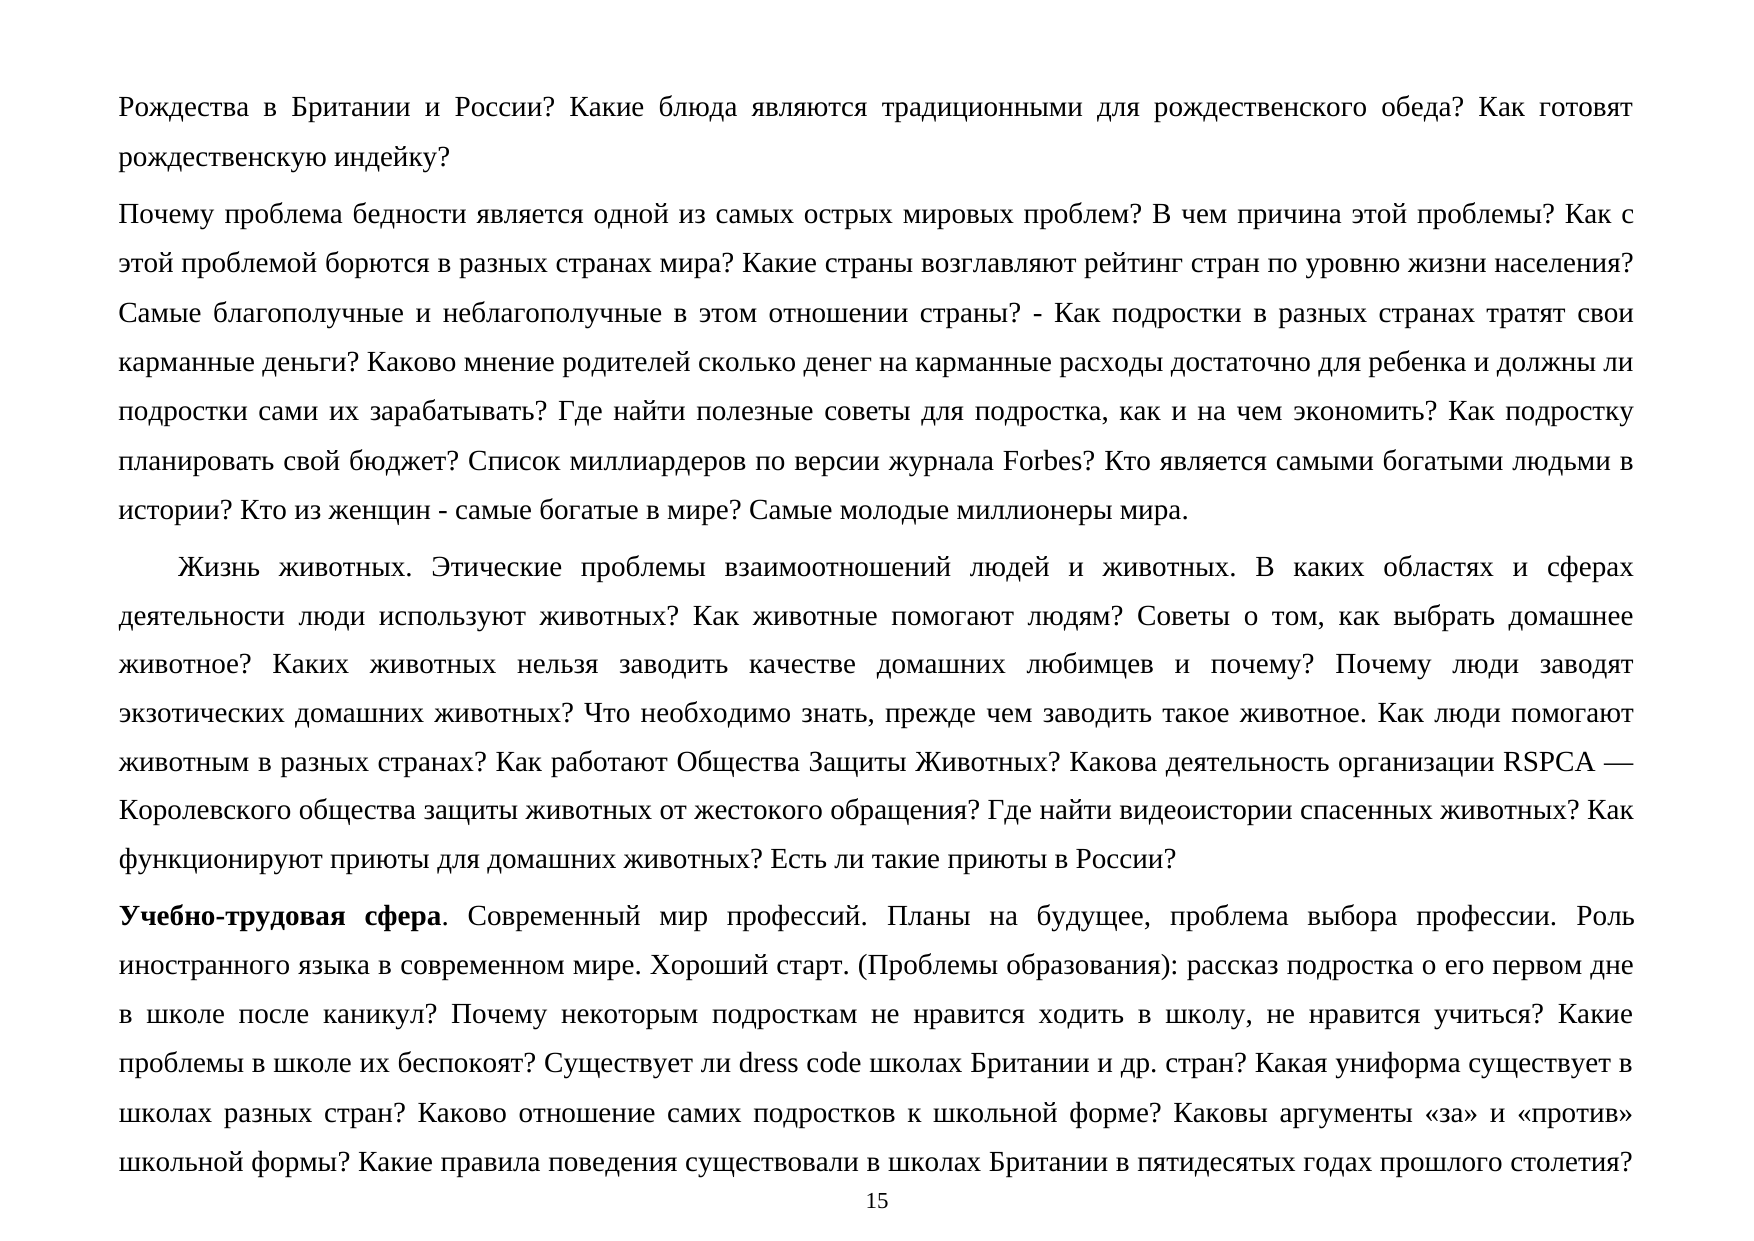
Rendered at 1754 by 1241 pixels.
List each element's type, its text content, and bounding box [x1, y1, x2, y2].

text Жизнь животных. Этические проблемы взаимоотношений людей и животных. В каких областях и сферах деятельности люди используют животных? Как животные помогают людям? Советы о том, как выбрать домашнее животное? Каких животных нельзя заводить качестве домашних любимцев и почему? Почему люди заводят экзотических домашних животных? Что необходимо знать, прежде чем заводить такое животное. Как люди помогают животным в разных странах? Как работают Общества Защиты Животных? Какова деятельность организации RSPCA — Королевского общества защиты животных от жестокого обращения? Где найти видеоистории спасенных животных? Как функционируют приюты для домашних животных? Есть ли такие приюты в России? [119, 549, 1635, 874]
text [118, 89, 1635, 172]
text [119, 898, 1635, 1177]
text Почему проблема бедности является одной из самых острых мировых проблем? В чем причина этой проблемы? Как с этой проблемой борются в разных странах мира? Какие страны возглавляют рейтинг стран по уровню жизни населения? Самые благополучные и неблагополучные в этом отношении страны? - Как подростки в разных странах тратят свои карманные деньги? Каково мнение родителей сколько денег на карманные расходы достаточно для ребенка и должны ли подростки сами их зарабатывать? Где найти полезные советы для подростка, как и на чем экономить? Как подростку планировать свой бюджет? Список миллиардеров по версии журнала Forbes? Кто является самыми богатыми людьми в истории? Кто из женщин - самые богатые в мире? Самые молодые миллионеры мира. [118, 196, 1635, 526]
